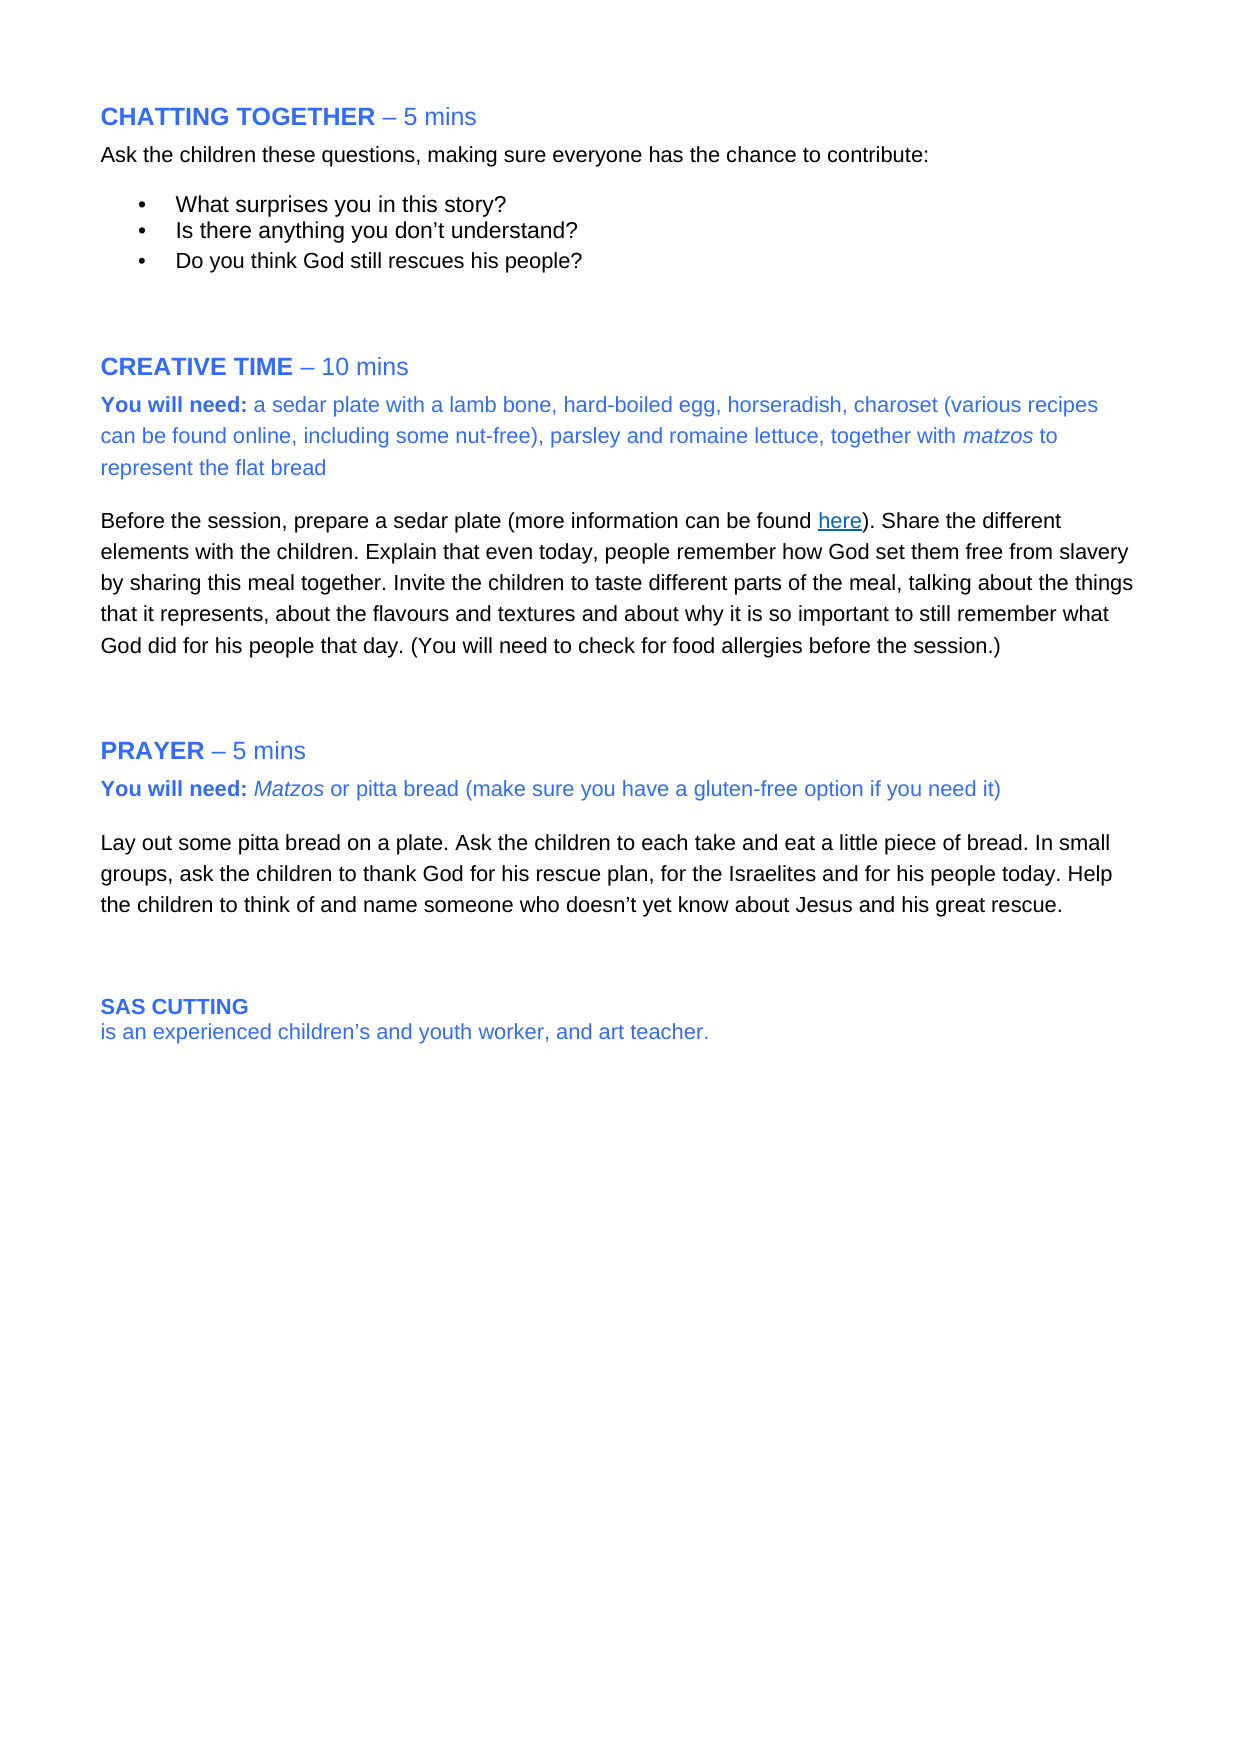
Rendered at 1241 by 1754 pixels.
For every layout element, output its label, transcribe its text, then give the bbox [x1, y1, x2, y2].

list Do you think God still rescues his people? [138, 244, 1140, 275]
text Ask the children these questions, making sure everyone has the chance to contribute: [100, 138, 1140, 169]
subtitle CHATTING TOGETHER – 5 mins [100, 100, 1140, 132]
text You will need: Matzos or pitta bread (make sure you have a gluten-free option if you need it) [100, 772, 1140, 803]
list Is there anything you don’t understand? [138, 217, 1140, 244]
text Lay out some pitta bread on a plate. Ask the children to each take and eat a little piece of bread. In small groups, ask the children to thank God for his rescue plan, for the Israelites and for his people today. Help the children to think of and name someone who doesn’t yet know about Jesus and his great rescue. [100, 825, 1140, 919]
subtitle PRAYER – 5 mins [100, 734, 1140, 766]
text is an experienced children’s and youth worker, and art teacher. [100, 1019, 1140, 1044]
subtitle CREATIVE TIME – 10 mins [100, 350, 1140, 381]
list What surprises you in this story? [138, 191, 1140, 217]
text Before the session, prepare a sedar plate (more information can be found here). Share the different elements with the children. Explain that even today, people remember how God set them free from slavery by sharing this meal together. Invite the children to taste different parts of the meal, talking about the things that it represents, about the flavours and textures and about why it is so important to still remember what God did for his people that day. (You will need to check for food allergies before the session.) [100, 503, 1140, 659]
text SAS CUTTING [100, 994, 1140, 1019]
text You will need: a sedar plate with a lamb bone, hard-boiled egg, horseradish, charoset (various recipes can be found online, including some nut-free), parsley and romaine lettuce, together with matzos to represent the flat bread [100, 387, 1140, 481]
